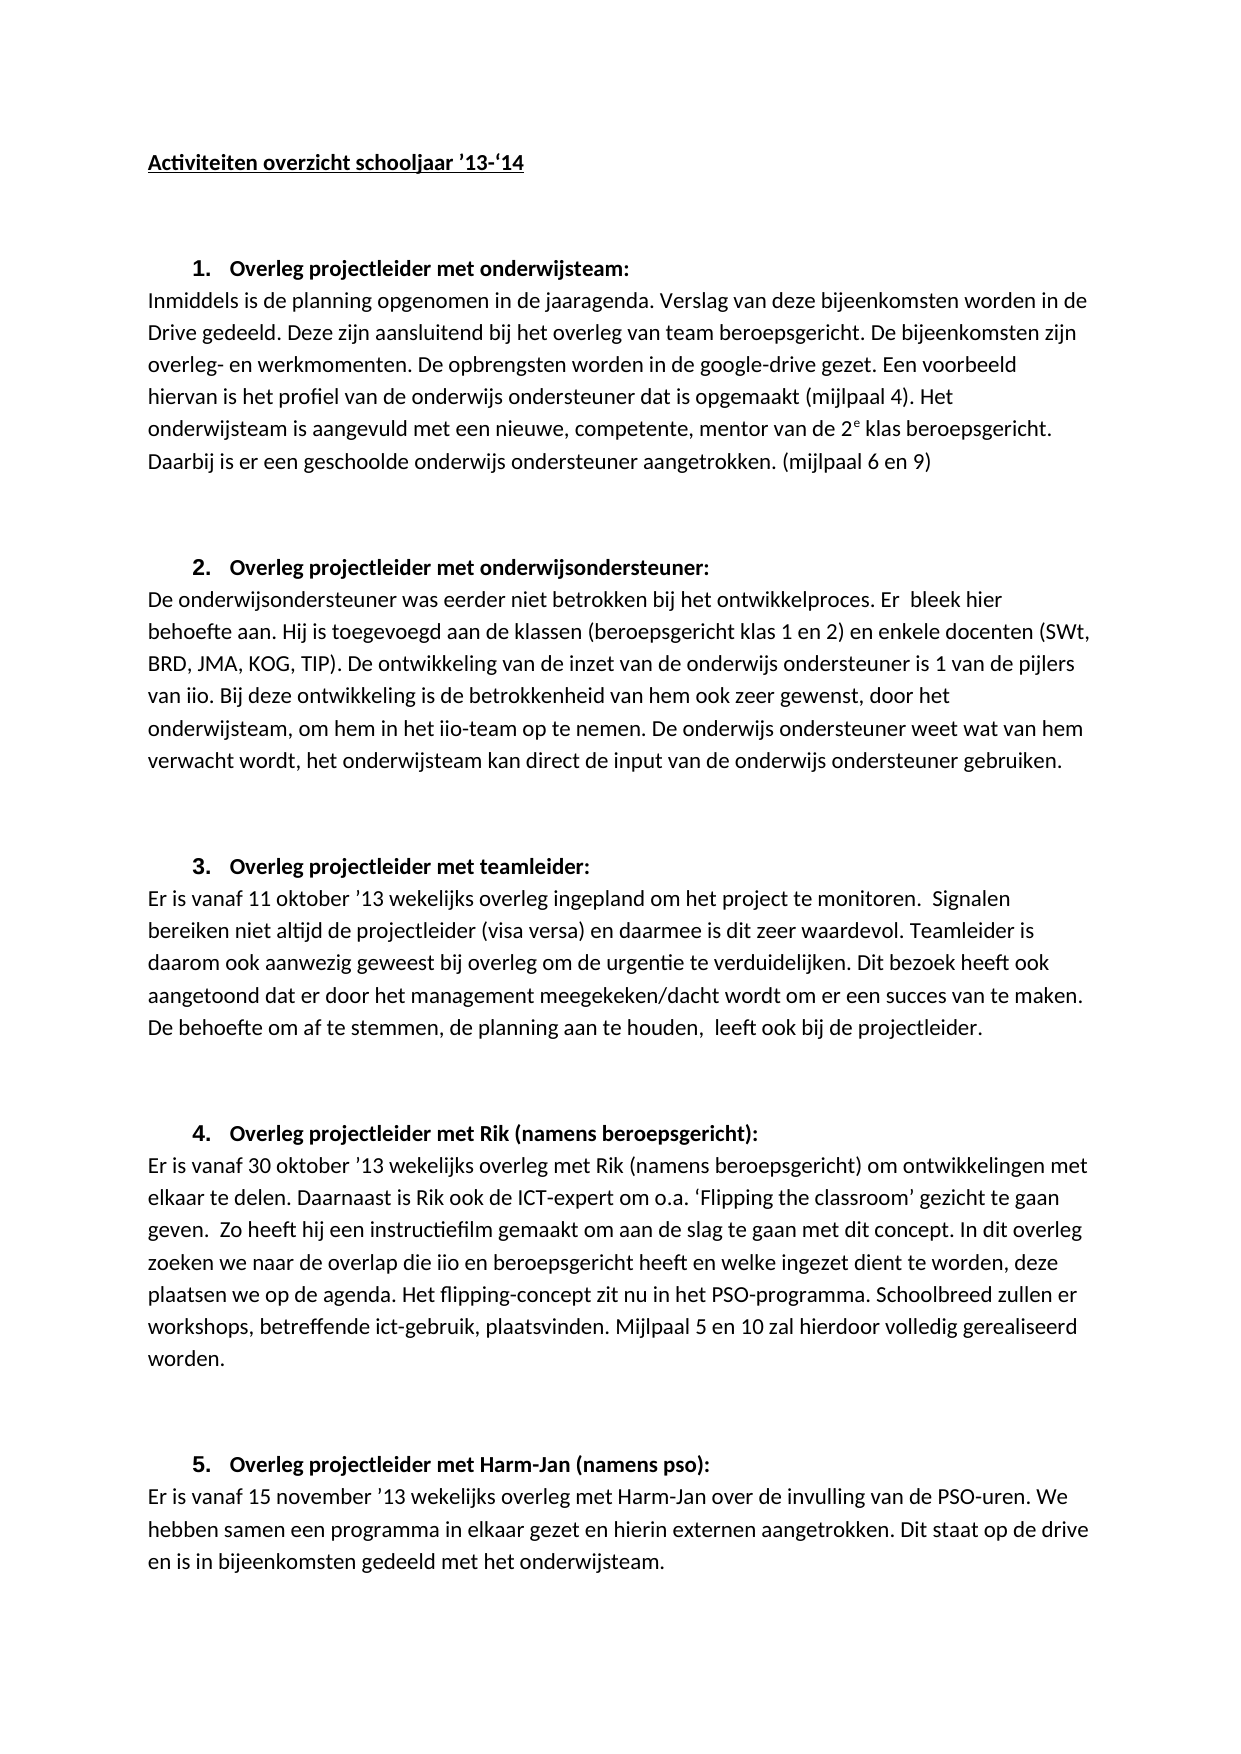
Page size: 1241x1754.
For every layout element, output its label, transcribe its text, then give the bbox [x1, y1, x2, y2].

text Er is vanaf 30 oktober ’13 wekelijks overleg met Rik (namens beroepsgericht) om ontwikkelingen met elkaar te delen. Daarnaast is Rik ook de ICT-expert om o.a. ‘Flipping the classroom’ gezicht te gaan geven. Zo heeft hij een instructiefilm gemaakt om aan de slag te gaan met dit concept. In dit overleg zoeken we naar de overlap die iio en beroepsgericht heeft en welke ingezet dient te worden, deze plaatsen we op de agenda. Het flipping-concept zit nu in het PSO-programma. Schoolbreed zullen er workshops, betreffende ict-gebruik, plaatsvinden. Mijlpaal 5 en 10 zal hierdoor volledig gerealiseerd worden. [148, 1151, 1093, 1372]
list Overleg projectleider met onderwijsteam: [192, 254, 1093, 282]
text Activiteiten overzicht schooljaar ’13-‘14 [148, 148, 1093, 176]
text Inmiddels is de planning opgenomen in de jaaragenda. Verslag van deze bijeenkomsten worden in de Drive gedeeld. Deze zijn aansluitend bij het overleg van team beroepsgericht. De bijeenkomsten zijn overleg- en werkmomenten. De opbrengsten worden in de google-drive gezet. Een voorbeeld hiervan is het profiel van de onderwijs ondersteuner dat is opgemaakt (mijlpaal 4). Het onderwijsteam is aangevuld met een nieuwe, competente, mentor van de 2e klas beroepsgericht. Daarbij is er een geschoolde onderwijs ondersteuner aangetrokken. (mijlpaal 6 en 9) [148, 286, 1093, 475]
list Overleg projectleider met Rik (namens beroepsgericht): [192, 1119, 1093, 1147]
list Overleg projectleider met onderwijsondersteuner: [192, 553, 1093, 581]
list Overleg projectleider met teamleider: [192, 852, 1093, 880]
text Er is vanaf 11 oktober ’13 wekelijks overleg ingepland om het project te monitoren. Signalen bereiken niet altijd de projectleider (visa versa) en daarmee is dit zeer waardevol. Teamleider is daarom ook aanwezig geweest bij overleg om de urgentie te verduidelijken. Dit bezoek heeft ook aangetoond dat er door het management meegekeken/dacht wordt om er een succes van te maken. De behoefte om af te stemmen, de planning aan te houden, leeft ook bij de projectleider. [148, 884, 1093, 1041]
list Overleg projectleider met Harm-Jan (namens pso): [192, 1450, 1093, 1478]
text Er is vanaf 15 november ’13 wekelijks overleg met Harm-Jan over de invulling van de PSO-uren. We hebben samen een programma in elkaar gezet en hierin externen aangetrokken. Dit staat op de drive en is in bijeenkomsten gedeeld met het onderwijsteam. [148, 1482, 1093, 1575]
text De onderwijsondersteuner was eerder niet betrokken bij het ontwikkelproces. Er bleek hier behoefte aan. Hij is toegevoegd aan de klassen (beroepsgericht klas 1 en 2) en enkele docenten (SWt, BRD, JMA, KOG, TIP). De ontwikkeling van de inzet van de onderwijs ondersteuner is 1 van de pijlers van iio. Bij deze ontwikkeling is de betrokkenheid van hem ook zeer gewenst, door het onderwijsteam, om hem in het iio-team op te nemen. De onderwijs ondersteuner weet wat van hem verwacht wordt, het onderwijsteam kan direct de input van de onderwijs ondersteuner gebruiken. [148, 585, 1093, 774]
